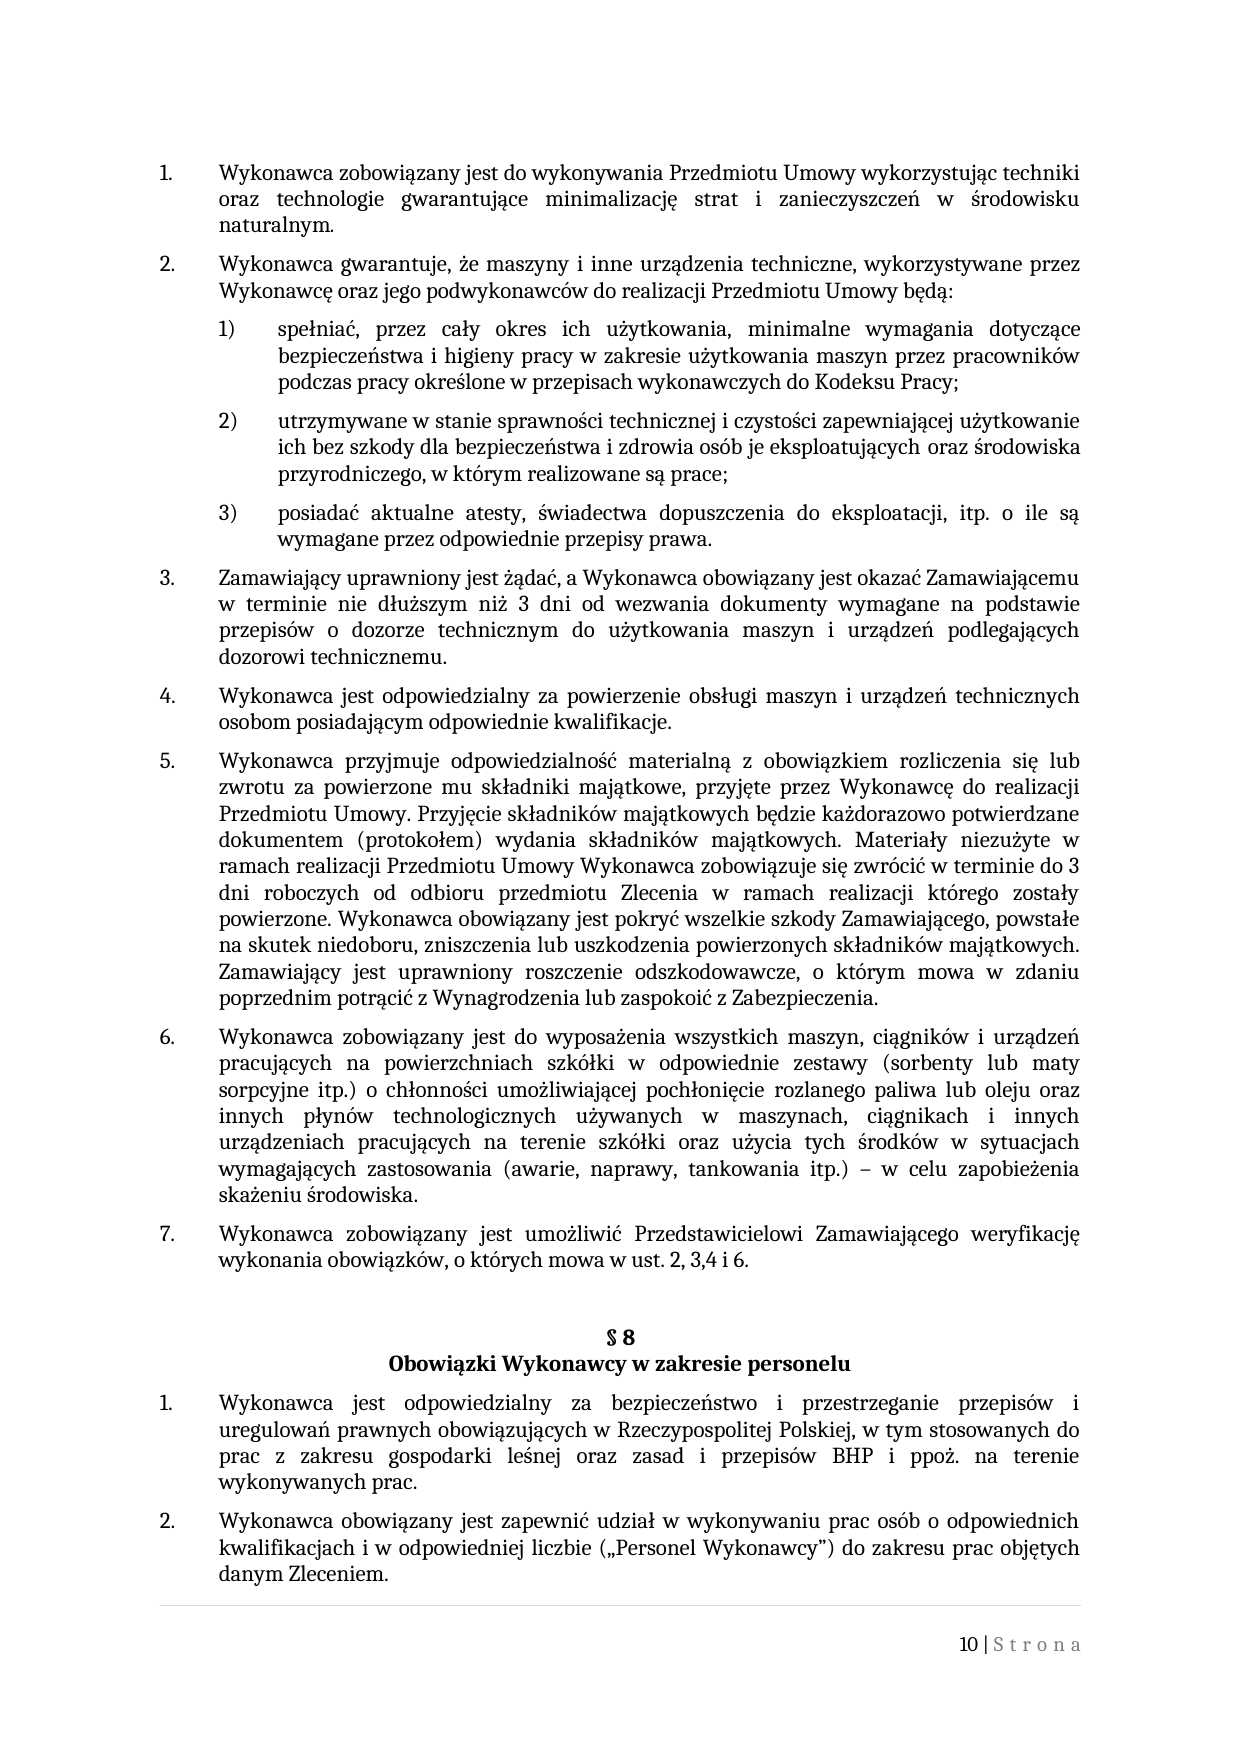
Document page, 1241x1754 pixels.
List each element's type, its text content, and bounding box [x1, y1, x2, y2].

list spełniać, przez cały okres ich użytkowania, minimalne wymagania dotyczące bezpieczeństwa i higieny pracy w zakresie użytkowania maszyn przez pracowników podczas pracy określone w przepisach wykonawczych do Kodeksu Pracy; [218, 316, 1081, 395]
list Wykonawca jest odpowiedzialny za bezpieczeństwo i przestrzeganie przepisów i uregulowań prawnych obowiązujących w Rzeczypospolitej Polskiej, w tym stosowanych do prac z zakresu gospodarki leśnej oraz zasad i przepisów BHP i ppoż. na terenie wykonywanych prac. [159, 1390, 1081, 1495]
list Wykonawca obowiązany jest zapewnić udział w wykonywaniu prac osób o odpowiednich kwalifikacjach i w odpowiedniej liczbie („Personel Wykonawcy”) do zakresu prac objętych danym Zleceniem. [159, 1508, 1081, 1587]
text § 8 Obowiązki Wykonawcy w zakresie personelu [159, 1325, 1081, 1377]
list Wykonawca zobowiązany jest do wyposażenia wszystkich maszyn, ciągników i urządzeń pracujących na powierzchniach szkółki w odpowiednie zestawy (sorbenty lub maty sorpcyjne itp.) o chłonności umożliwiającej pochłonięcie rozlanego paliwa lub oleju oraz innych płynów technologicznych używanych w maszynach, ciągnikach i innych urządzeniach pracujących na terenie szkółki oraz użycia tych środków w sytuacjach wymagających zastosowania (awarie, naprawy, tankowania itp.) – w celu zapobieżenia skażeniu środowiska. [159, 1024, 1081, 1208]
list Zamawiający uprawniony jest żądać, a Wykonawca obowiązany jest okazać Zamawiającemu w terminie nie dłuższym niż 3 dni od wezwania dokumenty wymagane na podstawie przepisów o dozorze technicznym do użytkowania maszyn i urządzeń podlegających dozorowi technicznemu. [159, 564, 1081, 670]
list Wykonawca zobowiązany jest do wykonywania Przedmiotu Umowy wykorzystując techniki oraz technologie gwarantujące minimalizację strat i zanieczyszczeń w środowisku naturalnym. [159, 159, 1081, 238]
list Wykonawca przyjmuje odpowiedzialność materialną z obowiązkiem rozliczenia się lub zwrotu za powierzone mu składniki majątkowe, przyjęte przez Wykonawcę do realizacji Przedmiotu Umowy. Przyjęcie składników majątkowych będzie każdorazowo potwierdzane dokumentem (protokołem) wydania składników majątkowych. Materiały niezużyte w ramach realizacji Przedmiotu Umowy Wykonawca zobowiązuje się zwrócić w terminie do 3 dni roboczych od odbioru przedmiotu Zlecenia w ramach realizacji którego zostały powierzone. Wykonawca obowiązany jest pokryć wszelkie szkody Zamawiającego, powstałe na skutek niedoboru, zniszczenia lub uszkodzenia powierzonych składników majątkowych. Zamawiający jest uprawniony roszczenie odszkodowawcze, o którym mowa w zdaniu poprzednim potrącić z Wynagrodzenia lub zaspokoić z Zabezpieczenia. [159, 748, 1081, 1011]
list Wykonawca zobowiązany jest umożliwić Przedstawicielowi Zamawiającego weryfikację wykonania obowiązków, o których mowa w ust. 2, 3,4 i 6. [159, 1221, 1081, 1273]
list Wykonawca gwarantuje, że maszyny i inne urządzenia techniczne, wykorzystywane przez Wykonawcę oraz jego podwykonawców do realizacji Przedmiotu Umowy będą: [159, 251, 1081, 304]
list Wykonawca jest odpowiedzialny za powierzenie obsługi maszyn i urządzeń technicznych osobom posiadającym odpowiednie kwalifikacje. [159, 682, 1081, 735]
list utrzymywane w stanie sprawności technicznej i czystości zapewniającej użytkowanie ich bez szkody dla bezpieczeństwa i zdrowia osób je eksploatujących oraz środowiska przyrodniczego, w którym realizowane są prace; [218, 408, 1081, 487]
list posiadać aktualne atesty, świadectwa dopuszczenia do eksploatacji, itp. o ile są wymagane przez odpowiednie przepisy prawa. [218, 499, 1081, 552]
